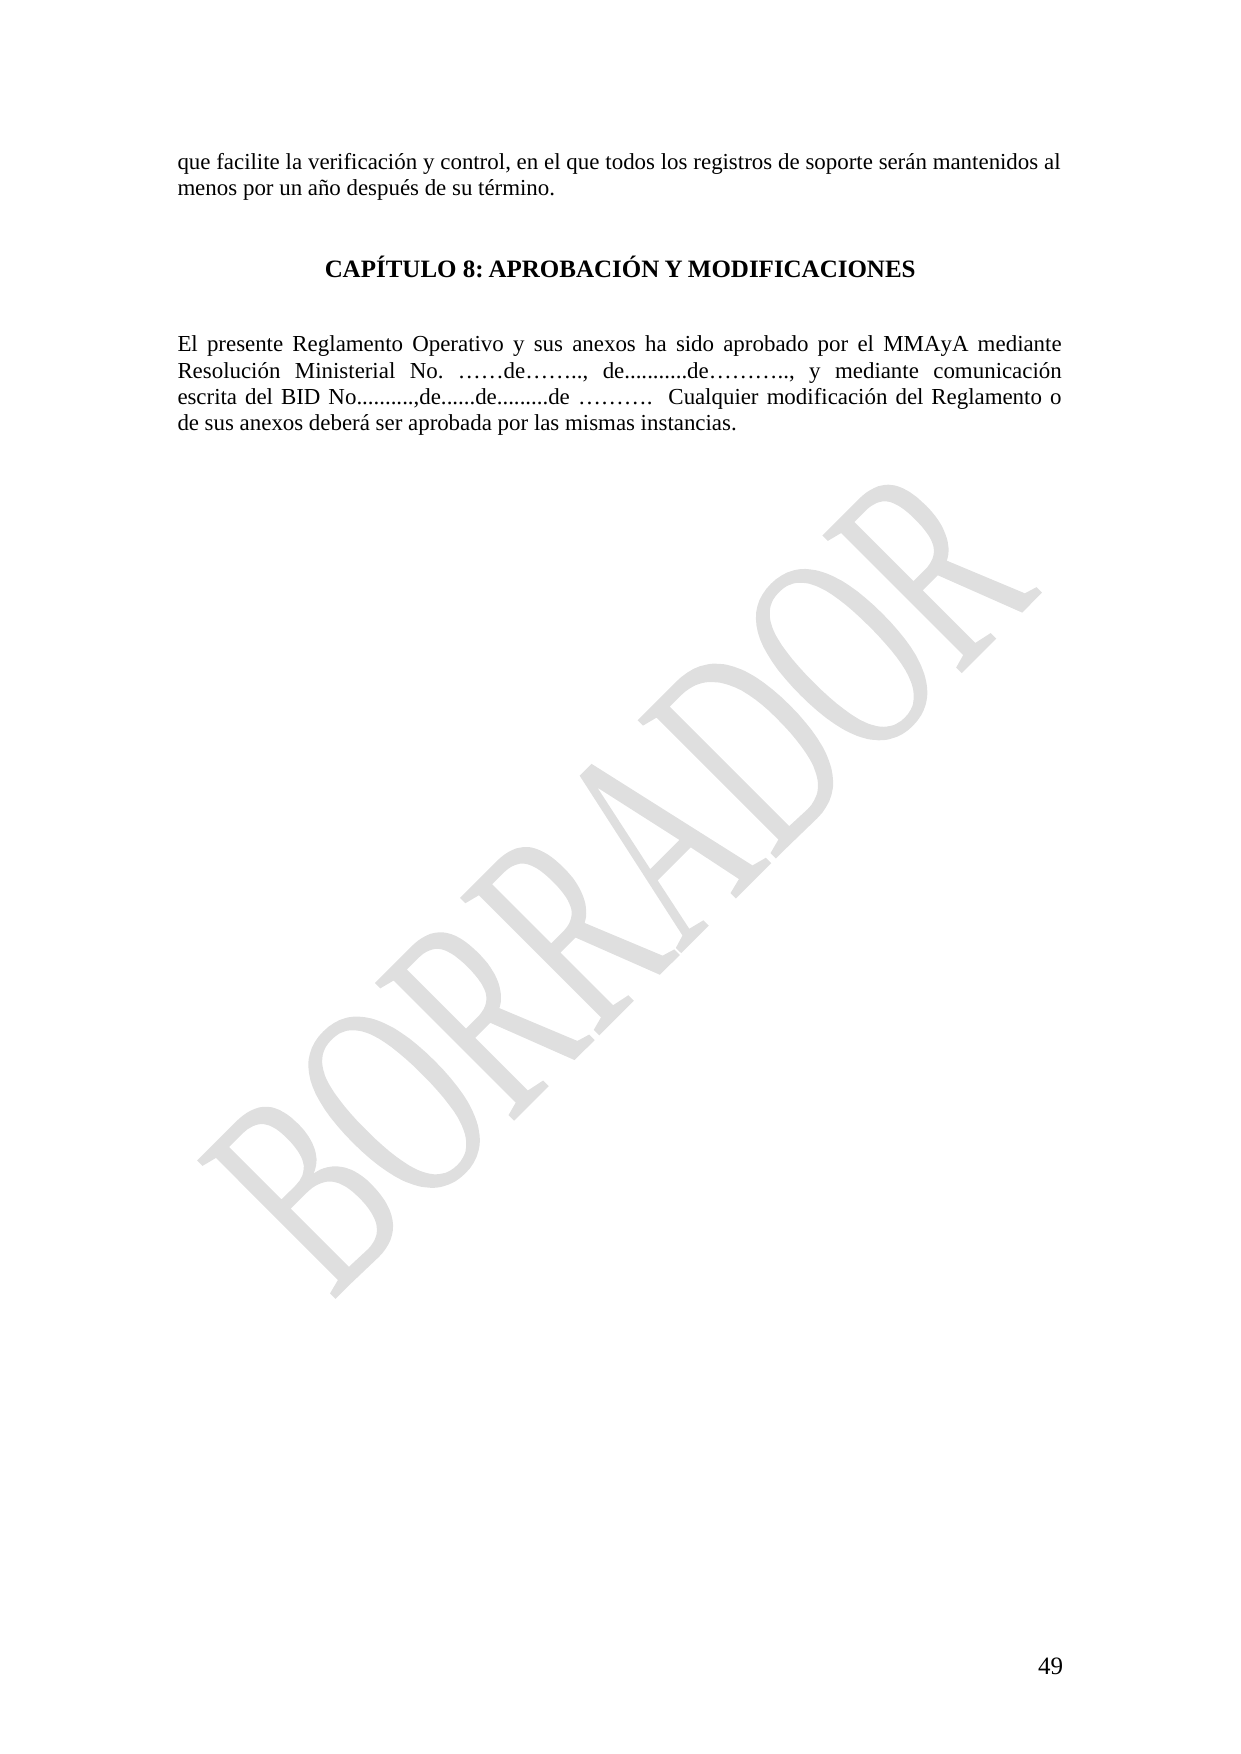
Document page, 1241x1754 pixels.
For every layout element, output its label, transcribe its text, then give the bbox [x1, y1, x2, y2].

text El presente Reglamento Operativo y sus anexos ha sido aprobado por el MMAyA mediante Resolución Ministerial No. ……de…….., de...........de……….., y mediante comunicación escrita del BID No..........,de......de.........de ………. Cualquier modificación del Reglamento o de sus anexos deberá ser aprobada por las mismas instancias. [177, 330, 1063, 436]
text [177, 148, 1063, 200]
subtitle CAPÍTULO 8: APROBACIÓN Y MODIFICACIONES [177, 254, 1063, 283]
